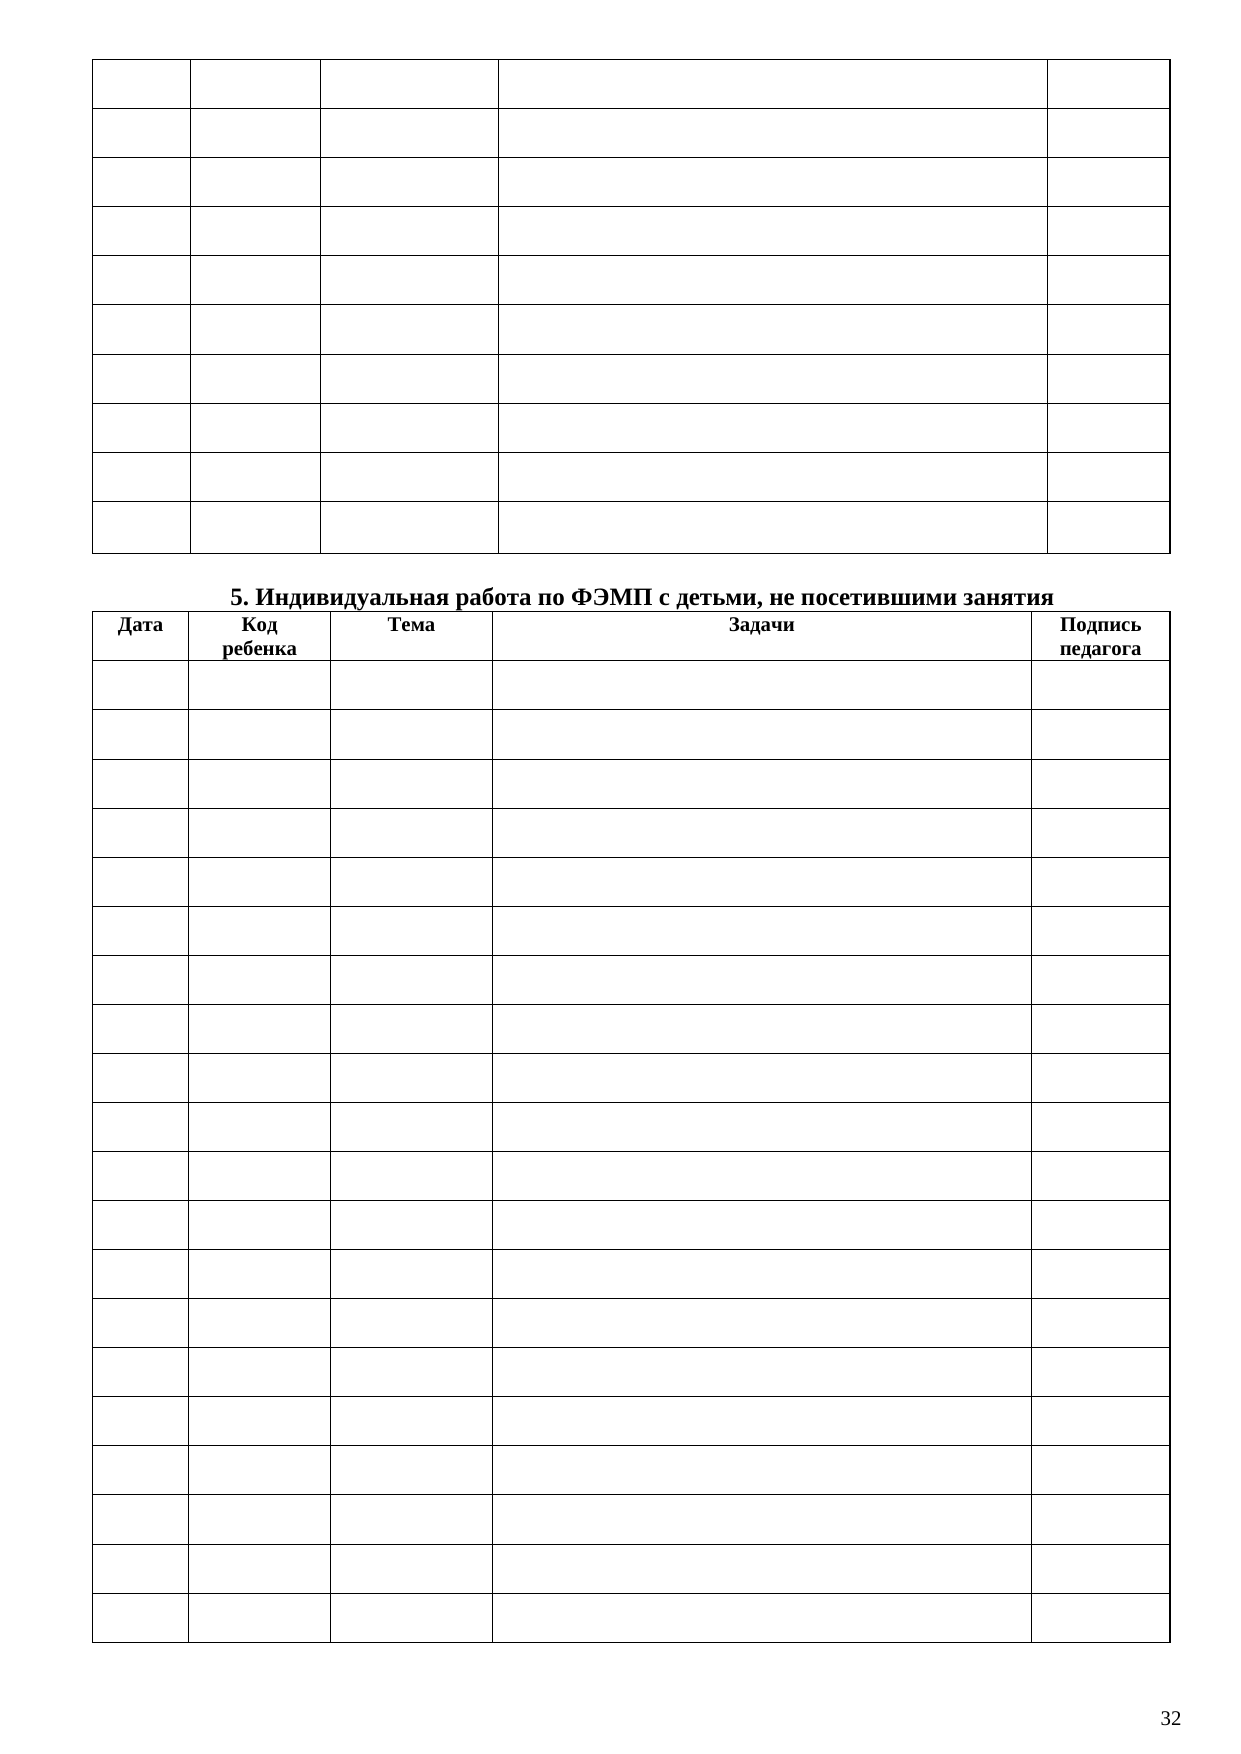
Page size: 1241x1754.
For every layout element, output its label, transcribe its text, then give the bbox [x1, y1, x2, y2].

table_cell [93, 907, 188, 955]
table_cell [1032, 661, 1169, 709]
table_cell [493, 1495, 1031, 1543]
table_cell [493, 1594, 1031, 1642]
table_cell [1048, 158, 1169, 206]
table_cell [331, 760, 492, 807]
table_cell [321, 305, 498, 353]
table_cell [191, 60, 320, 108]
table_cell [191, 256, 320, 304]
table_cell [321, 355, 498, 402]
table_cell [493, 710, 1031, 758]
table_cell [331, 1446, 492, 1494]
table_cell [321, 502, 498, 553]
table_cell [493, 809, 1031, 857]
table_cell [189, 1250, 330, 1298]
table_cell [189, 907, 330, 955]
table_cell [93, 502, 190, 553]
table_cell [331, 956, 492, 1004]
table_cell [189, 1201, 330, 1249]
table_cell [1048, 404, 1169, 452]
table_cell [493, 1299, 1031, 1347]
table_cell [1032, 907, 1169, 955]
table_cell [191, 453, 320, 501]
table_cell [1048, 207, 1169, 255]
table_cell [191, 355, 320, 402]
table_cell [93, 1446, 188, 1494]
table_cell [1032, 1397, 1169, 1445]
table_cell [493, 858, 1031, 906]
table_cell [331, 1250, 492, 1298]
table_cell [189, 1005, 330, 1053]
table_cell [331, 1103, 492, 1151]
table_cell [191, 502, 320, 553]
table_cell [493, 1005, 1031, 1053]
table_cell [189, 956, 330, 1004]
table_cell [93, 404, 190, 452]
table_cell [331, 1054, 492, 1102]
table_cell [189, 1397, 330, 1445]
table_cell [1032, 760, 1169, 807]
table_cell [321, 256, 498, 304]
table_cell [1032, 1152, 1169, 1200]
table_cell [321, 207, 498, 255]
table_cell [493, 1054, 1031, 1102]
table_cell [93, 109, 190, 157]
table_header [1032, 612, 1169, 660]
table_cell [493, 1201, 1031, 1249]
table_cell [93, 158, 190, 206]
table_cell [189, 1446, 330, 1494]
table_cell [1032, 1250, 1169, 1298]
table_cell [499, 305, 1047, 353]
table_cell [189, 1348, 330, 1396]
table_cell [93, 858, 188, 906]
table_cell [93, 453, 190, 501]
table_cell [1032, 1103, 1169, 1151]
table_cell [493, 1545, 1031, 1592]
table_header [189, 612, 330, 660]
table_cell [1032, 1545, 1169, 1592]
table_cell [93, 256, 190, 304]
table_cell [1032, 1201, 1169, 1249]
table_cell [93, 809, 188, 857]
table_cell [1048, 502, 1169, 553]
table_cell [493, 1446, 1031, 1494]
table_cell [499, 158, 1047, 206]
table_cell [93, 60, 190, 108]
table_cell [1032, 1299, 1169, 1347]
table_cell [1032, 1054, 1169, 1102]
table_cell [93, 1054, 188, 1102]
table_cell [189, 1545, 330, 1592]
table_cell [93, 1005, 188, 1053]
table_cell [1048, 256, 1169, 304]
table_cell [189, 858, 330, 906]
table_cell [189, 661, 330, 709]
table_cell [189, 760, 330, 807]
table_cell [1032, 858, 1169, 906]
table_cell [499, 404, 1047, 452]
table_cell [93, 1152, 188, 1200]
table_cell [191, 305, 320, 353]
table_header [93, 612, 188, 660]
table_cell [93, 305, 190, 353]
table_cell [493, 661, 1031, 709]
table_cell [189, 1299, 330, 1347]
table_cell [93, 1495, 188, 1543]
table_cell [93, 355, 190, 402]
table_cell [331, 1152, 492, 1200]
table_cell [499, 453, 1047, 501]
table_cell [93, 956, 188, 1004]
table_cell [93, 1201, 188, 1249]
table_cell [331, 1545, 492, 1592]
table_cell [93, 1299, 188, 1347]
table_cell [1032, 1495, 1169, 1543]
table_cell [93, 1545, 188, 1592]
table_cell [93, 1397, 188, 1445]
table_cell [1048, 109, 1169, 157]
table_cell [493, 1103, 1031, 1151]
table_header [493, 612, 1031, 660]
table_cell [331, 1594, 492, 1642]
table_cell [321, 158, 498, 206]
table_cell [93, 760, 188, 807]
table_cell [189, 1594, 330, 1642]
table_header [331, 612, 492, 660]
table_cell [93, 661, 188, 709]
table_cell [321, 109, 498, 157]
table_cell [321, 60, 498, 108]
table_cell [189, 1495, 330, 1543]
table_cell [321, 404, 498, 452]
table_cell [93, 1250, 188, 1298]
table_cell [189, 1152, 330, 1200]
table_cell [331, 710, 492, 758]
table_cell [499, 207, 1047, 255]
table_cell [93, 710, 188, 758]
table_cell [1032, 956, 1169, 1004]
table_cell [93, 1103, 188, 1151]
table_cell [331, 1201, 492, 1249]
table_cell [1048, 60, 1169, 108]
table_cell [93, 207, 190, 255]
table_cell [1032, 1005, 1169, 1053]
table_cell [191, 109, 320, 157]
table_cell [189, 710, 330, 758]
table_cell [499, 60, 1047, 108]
text 5. Индивидуальная работа по ФЭМП с детьми, не посетившими занятия [103, 582, 1181, 611]
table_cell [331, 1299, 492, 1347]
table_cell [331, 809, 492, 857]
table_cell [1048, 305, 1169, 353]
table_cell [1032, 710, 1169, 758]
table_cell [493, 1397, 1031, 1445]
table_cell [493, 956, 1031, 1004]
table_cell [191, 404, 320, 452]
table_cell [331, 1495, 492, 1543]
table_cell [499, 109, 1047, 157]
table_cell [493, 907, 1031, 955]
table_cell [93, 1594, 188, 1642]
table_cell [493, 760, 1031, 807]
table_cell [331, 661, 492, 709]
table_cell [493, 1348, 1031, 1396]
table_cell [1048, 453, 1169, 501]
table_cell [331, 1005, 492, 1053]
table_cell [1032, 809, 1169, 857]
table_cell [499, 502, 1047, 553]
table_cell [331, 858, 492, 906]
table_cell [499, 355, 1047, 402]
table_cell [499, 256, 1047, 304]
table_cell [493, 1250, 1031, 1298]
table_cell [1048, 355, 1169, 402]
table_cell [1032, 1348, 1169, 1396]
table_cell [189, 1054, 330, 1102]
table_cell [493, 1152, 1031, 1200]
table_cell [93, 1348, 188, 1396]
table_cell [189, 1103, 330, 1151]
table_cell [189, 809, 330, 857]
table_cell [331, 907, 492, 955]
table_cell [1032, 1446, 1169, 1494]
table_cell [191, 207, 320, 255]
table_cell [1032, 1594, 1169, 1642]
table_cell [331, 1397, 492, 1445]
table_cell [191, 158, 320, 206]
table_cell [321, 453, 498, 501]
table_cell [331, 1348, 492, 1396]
